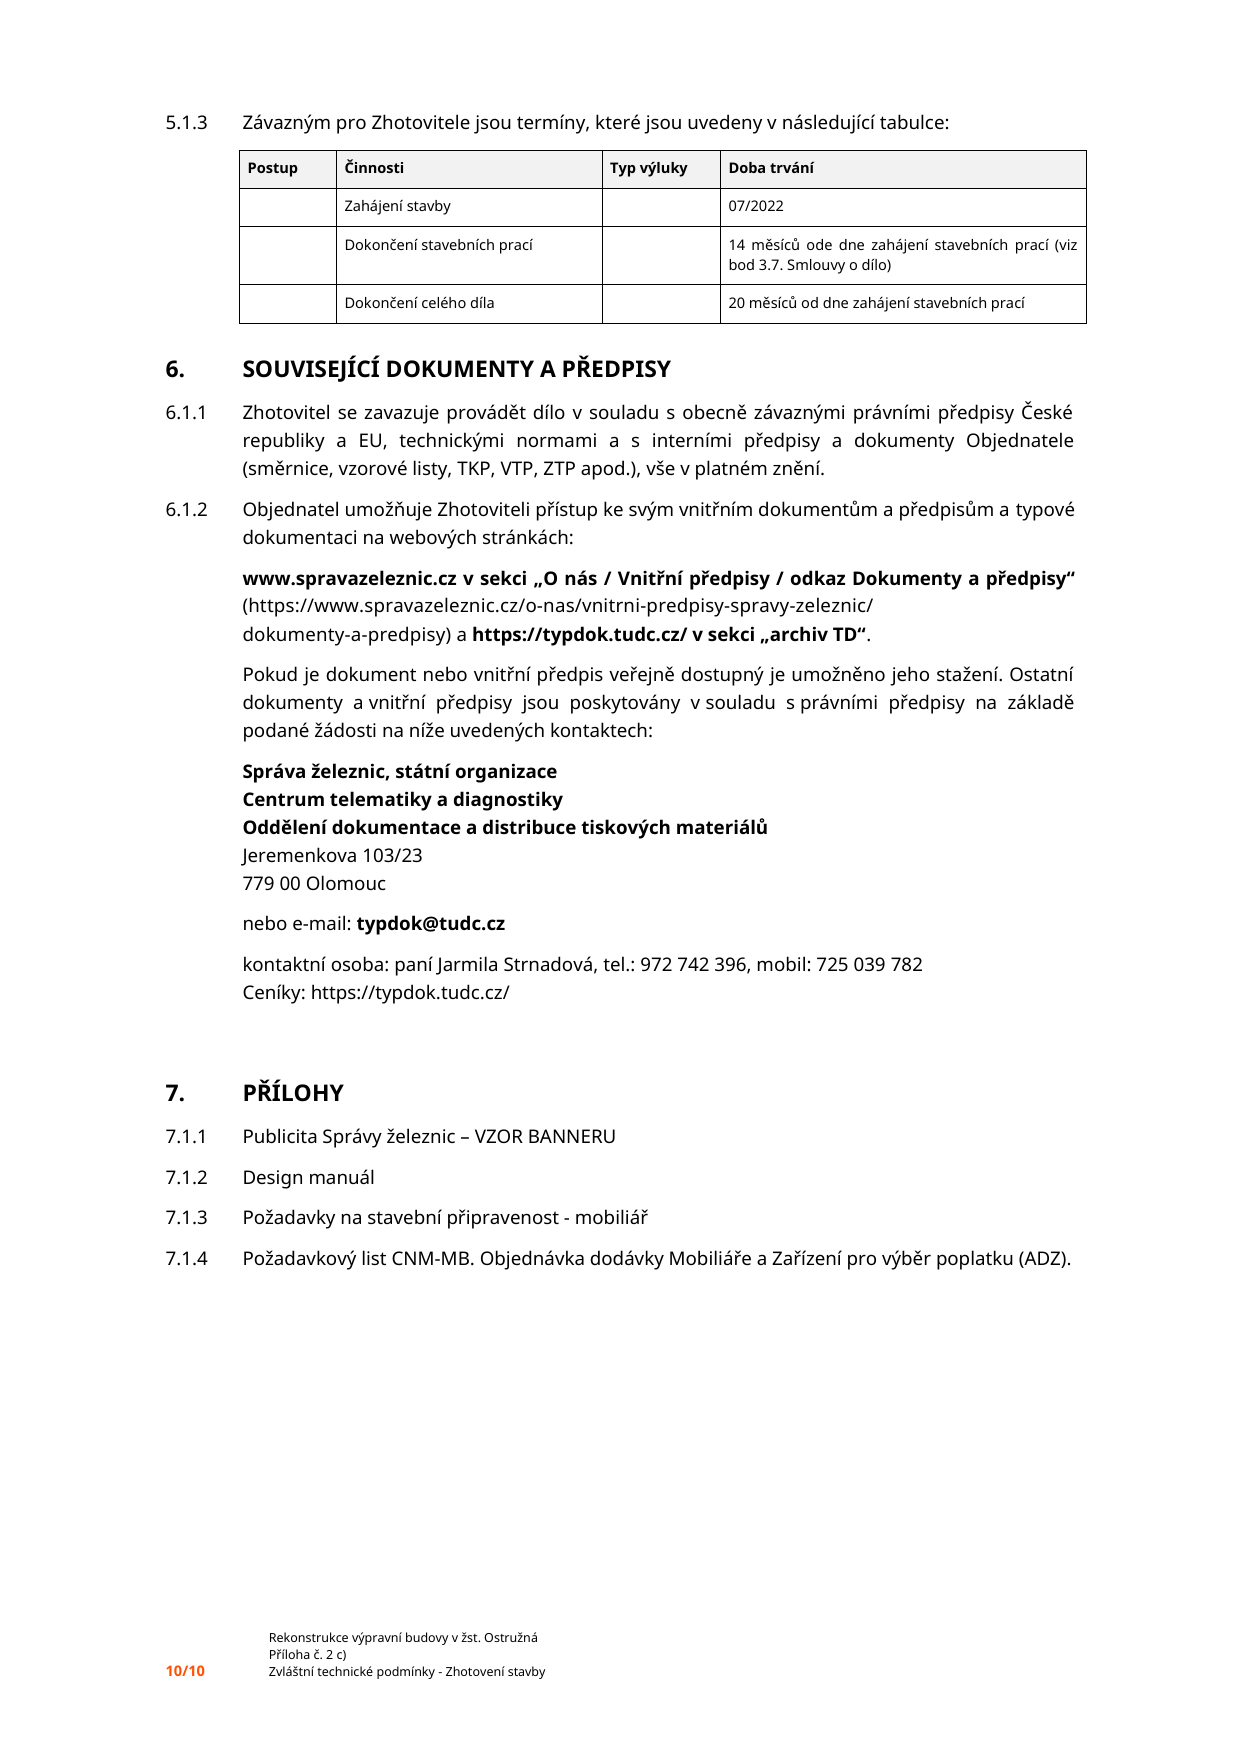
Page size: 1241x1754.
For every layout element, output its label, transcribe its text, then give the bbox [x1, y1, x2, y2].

table_cell Dokončení stavebních prací [337, 227, 602, 284]
text Objednatel umožňuje Zhotoviteli přístup ke svým vnitřním dokumentům a předpisům a typové dokumentaci na webových stránkách: [165, 496, 1075, 550]
text SOUVISEJÍCÍ DOKUMENTY A PŘEDPISY [165, 353, 1075, 384]
table_header Doba trvání [721, 151, 1086, 188]
text Ceníky: https://typdok.tudc.cz/ [242, 979, 1075, 1004]
table_cell [603, 189, 720, 226]
table_cell [240, 189, 336, 226]
text Oddělení dokumentace a distribuce tiskových materiálů [242, 814, 1075, 839]
text Pokud je dokument nebo vnitřní předpis veřejně dostupný je umožněno jeho stažení. Ostatní dokumenty a vnitřní předpisy jsou poskytovány v souladu s právními předpisy na základě podané žádosti na níže uvedených kontaktech: [242, 661, 1075, 743]
table_cell Dokončení celého díla [337, 285, 602, 323]
text kontaktní osoba: paní Jarmila Strnadová, tel.: 972 742 396, mobil: 725 039 782 [242, 951, 1075, 977]
text Centrum telematiky a diagnostiky [242, 786, 1075, 811]
text Správa železnic, státní organizace [242, 758, 1075, 783]
text www.spravazeleznic.cz v sekci „O nás / Vnitřní předpisy / odkaz Dokumenty a předpisy“ (https://www.spravazeleznic.cz/o-nas/vnitrni-predpisy-spravy-zeleznic/ dokumenty-a-predpisy) a https://typdok.tudc.cz/ v sekci „archiv TD“. [242, 565, 1075, 646]
table_cell [603, 285, 720, 323]
text Jeremenkova 103/23 [242, 842, 1075, 867]
text Požadavkový list CNM-MB. Objednávka dodávky Mobiliáře a Zařízení pro výběr poplatku (ADZ). [165, 1245, 1075, 1271]
text Publicita Správy železnic – VZOR BANNERU [165, 1124, 1075, 1149]
table_cell [603, 227, 720, 284]
table_cell 20 měsíců od dne zahájení stavebních prací [721, 285, 1086, 323]
table_cell [240, 285, 336, 323]
table_cell Zahájení stavby [337, 189, 602, 226]
text Zhotovitel se zavazuje provádět dílo v souladu s obecně závaznými právními předpisy České republiky a EU, technickými normami a s interními předpisy a dokumenty Objednatele (směrnice, vzorové listy, TKP, VTP, ZTP apod.), vše v platném znění. [165, 400, 1075, 481]
text Požadavky na stavební připravenost - mobiliář [165, 1205, 1075, 1230]
text 779 00 Olomouc [242, 870, 1075, 896]
table_header Postup [240, 151, 336, 188]
text nebo e-mail: typdok@tudc.cz [242, 911, 1075, 936]
text Závazným pro Zhotovitele jsou termíny, které jsou uvedeny v následující tabulce: [165, 109, 1075, 135]
text PŘÍLOHY [165, 1077, 1075, 1108]
text Design manuál [165, 1164, 1075, 1190]
table_cell 07/2022 [721, 189, 1086, 226]
table_cell [240, 227, 336, 284]
table_header Činnosti [337, 151, 602, 188]
table_header Typ výluky [603, 151, 720, 188]
table_cell 14 měsíců ode dne zahájení stavebních prací (viz bod 3.7. Smlouvy o dílo) [721, 227, 1086, 284]
